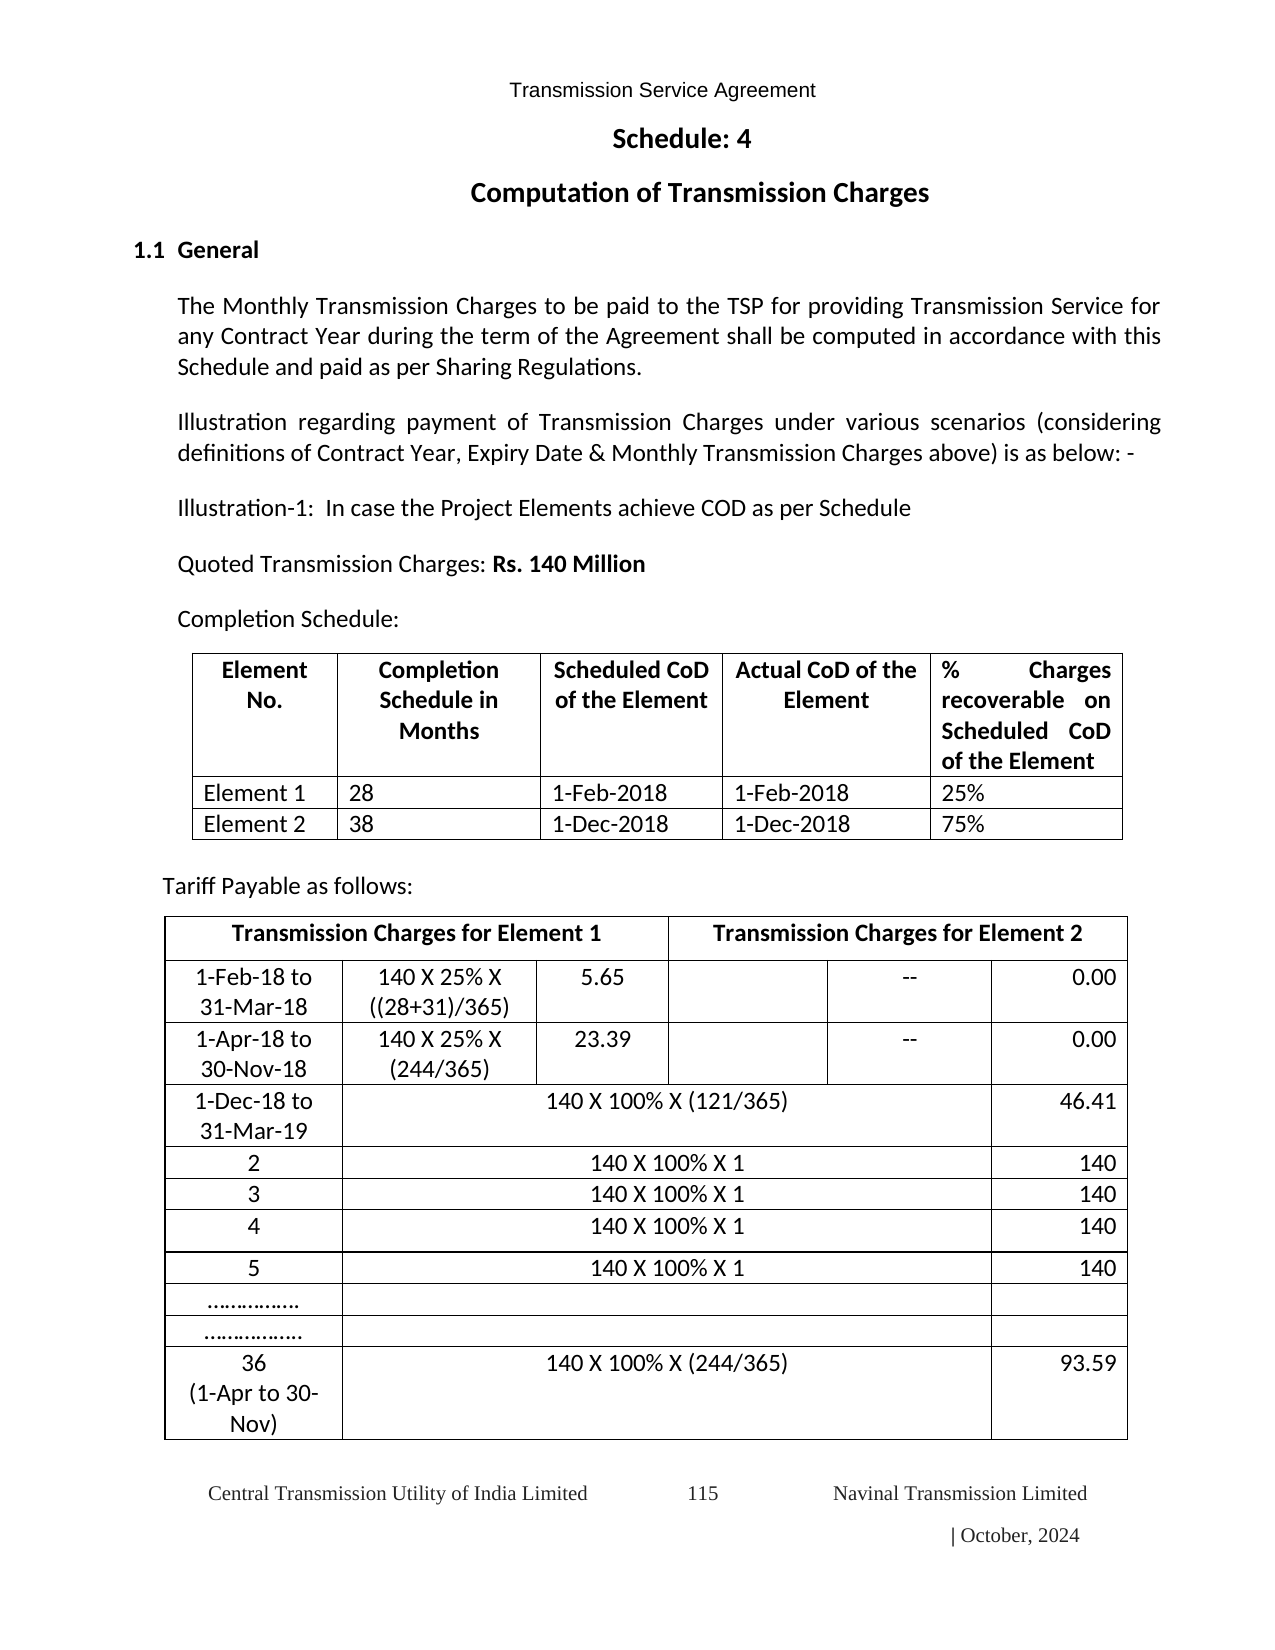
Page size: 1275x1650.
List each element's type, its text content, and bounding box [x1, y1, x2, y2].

table_cell Element 2 [193, 809, 337, 839]
subtitle Quoted Transmission Charges: Rs. 140 Million [177, 548, 1162, 578]
table_cell 1-Feb-2018 [541, 777, 722, 807]
table_header % Charges recoverable on Scheduled CoD of the Element [931, 654, 1122, 776]
subtitle Completion Schedule: [177, 603, 1162, 634]
table_cell 140 X 25% X ((28+31)/365) [343, 961, 536, 1022]
table_header Completion Schedule in Months [338, 654, 540, 776]
table_cell Element 1 [193, 777, 337, 807]
table_header Scheduled CoD of the Element [541, 654, 722, 776]
table_cell 28 [338, 777, 540, 807]
subtitle Illustration regarding payment of Transmission Charges under various scenarios (considering definitions of Contract Year, Expiry Date & Monthly Transmission Charges above) is as below: - [177, 406, 1162, 467]
subtitle General [133, 234, 1162, 265]
table_cell 140 [992, 1210, 1127, 1251]
table_cell 38 [338, 809, 540, 839]
table_cell 75% [931, 809, 1122, 839]
table_cell 140 [992, 1253, 1127, 1283]
table_cell 1-Dec-2018 [541, 809, 722, 839]
subtitle The Monthly Transmission Charges to be paid to the TSP for providing Transmission Service for any Contract Year during the term of the Agreement shall be computed in accordance with this Schedule and paid as per Sharing Regulations. [177, 290, 1162, 381]
table_cell 93.59 [992, 1347, 1127, 1439]
table_cell …………….. [166, 1316, 342, 1346]
table_cell 140 X 100% X 1 [343, 1147, 991, 1178]
table_header Transmission Charges for Element 1 [166, 917, 668, 960]
text Computation of Transmission Charges [237, 174, 1162, 209]
table_cell 3 [166, 1179, 342, 1209]
text Tariff Payable as follows: [162, 871, 1162, 901]
table_cell [343, 1284, 991, 1314]
table_cell 140 X 100% X (121/365) [343, 1085, 991, 1146]
table_cell 140 X 100% X 1 [343, 1210, 991, 1251]
table_cell [669, 1023, 827, 1084]
table_cell 140 X 100% X (244/365) [343, 1347, 991, 1439]
table_cell 1-Apr-18 to 30-Nov-18 [166, 1023, 342, 1084]
table_cell 2 [166, 1147, 342, 1178]
table_cell 1-Dec-18 to 31-Mar-19 [166, 1085, 342, 1146]
table_cell 5 [166, 1253, 342, 1283]
table_header Element No. [193, 654, 337, 776]
table_cell -- [828, 961, 991, 1022]
table_cell 1-Dec-2018 [723, 809, 930, 839]
table_cell [992, 1284, 1127, 1314]
table_cell [343, 1316, 991, 1346]
table_cell 0.00 [992, 961, 1127, 1022]
table_cell 140 X 100% X 1 [343, 1179, 991, 1209]
table_cell 23.39 [537, 1023, 668, 1084]
table_cell 0.00 [992, 1023, 1127, 1084]
table_cell 1-Feb-2018 [723, 777, 930, 807]
table_cell 36 (1-Apr to 30-Nov) [166, 1347, 342, 1439]
subtitle Illustration-1: In case the Project Elements achieve COD as per Schedule [177, 492, 1162, 523]
table_cell 5.65 [537, 961, 668, 1022]
text Schedule: 4 [611, 120, 1162, 156]
table_cell 140 X 25% X (244/365) [343, 1023, 536, 1084]
table_cell ……………. [166, 1284, 342, 1314]
table_cell -- [828, 1023, 991, 1084]
table_cell [992, 1316, 1127, 1346]
table_cell 4 [166, 1210, 342, 1251]
table_cell [669, 961, 827, 1022]
table_cell 140 [992, 1147, 1127, 1178]
table_header Actual CoD of the Element [723, 654, 930, 776]
table_cell 46.41 [992, 1085, 1127, 1146]
table_header Transmission Charges for Element 2 [669, 917, 1127, 960]
table_cell 25% [931, 777, 1122, 807]
table_cell 140 [992, 1179, 1127, 1209]
table_cell 1-Feb-18 to 31-Mar-18 [166, 961, 342, 1022]
table_cell 140 X 100% X 1 [343, 1253, 991, 1283]
